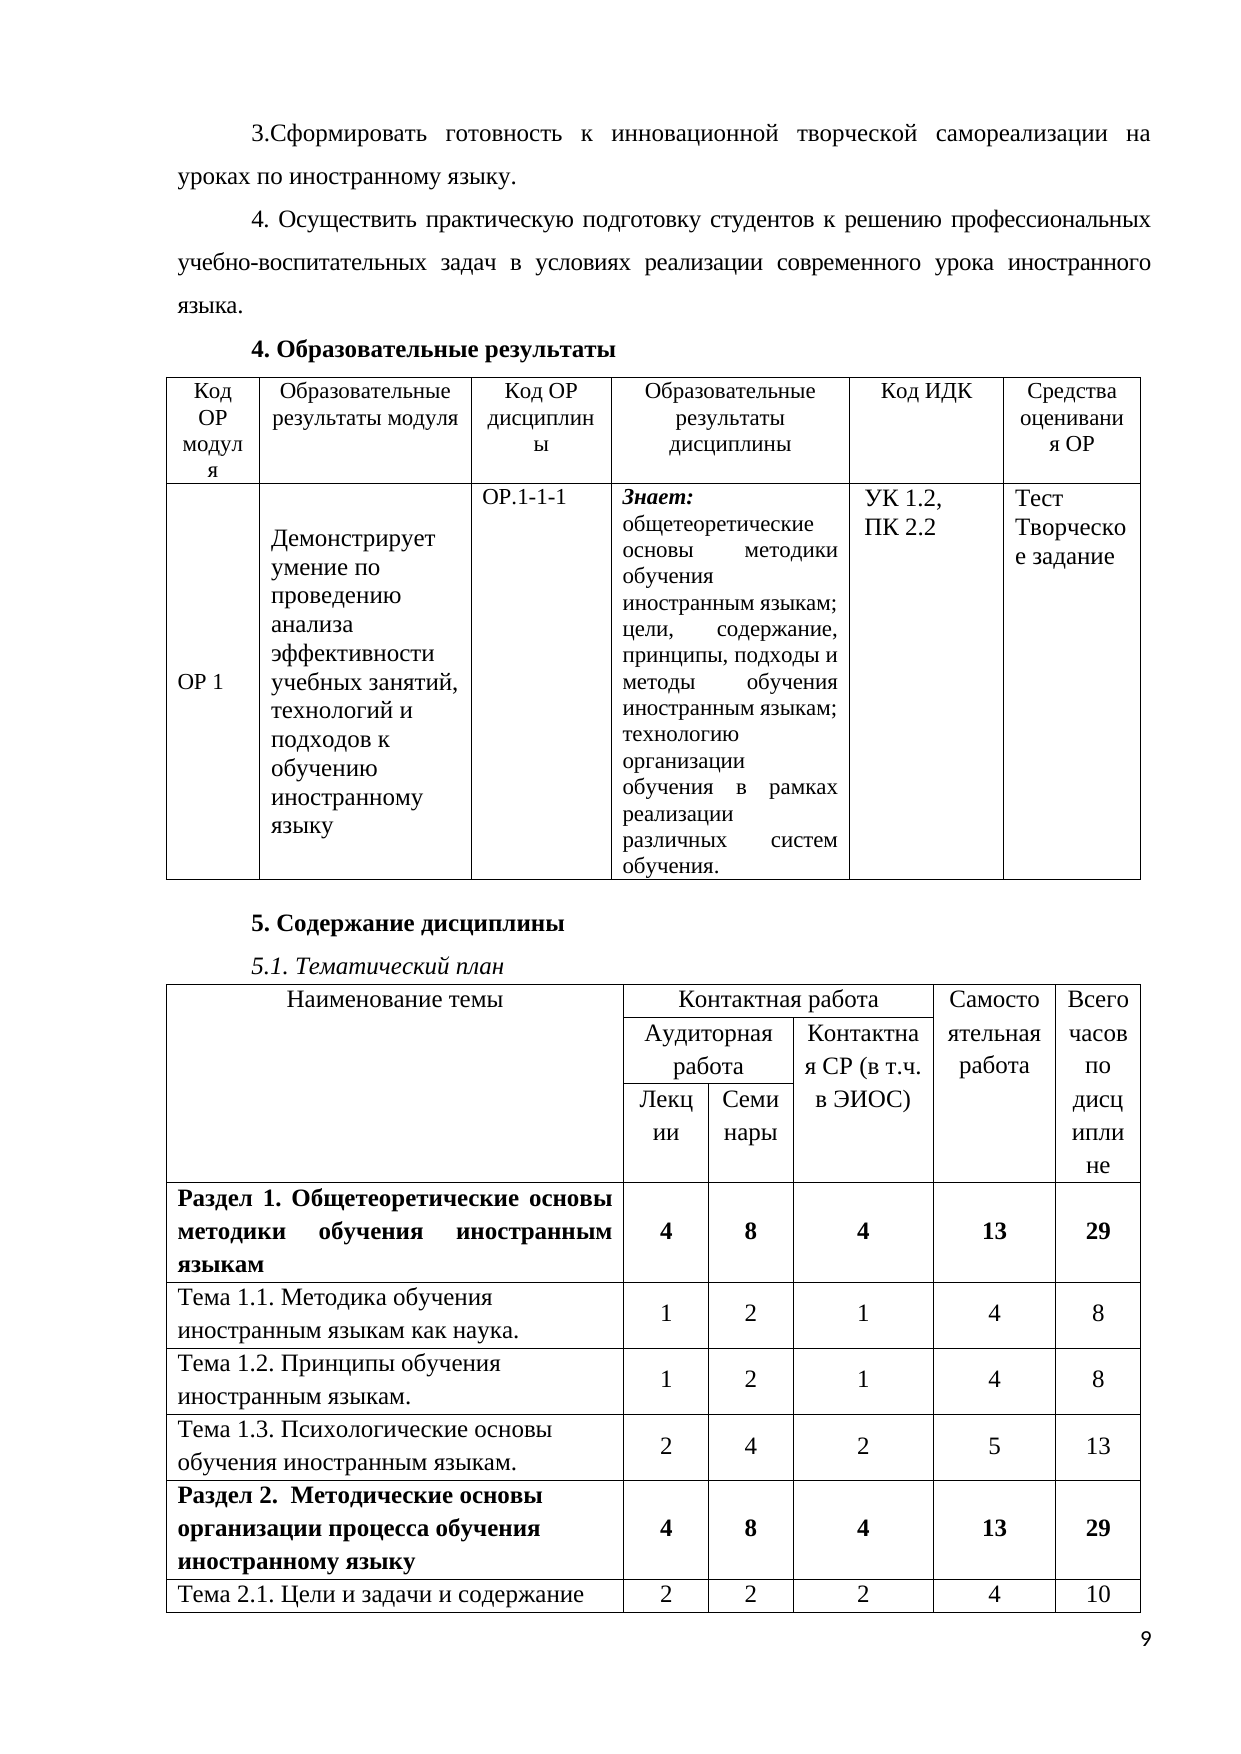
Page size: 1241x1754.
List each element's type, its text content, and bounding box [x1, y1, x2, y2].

table_header Всего часов по дисциплине [1056, 985, 1140, 1182]
text 5.1. Тематический план [177, 951, 1152, 980]
table_header Код ОР модуля [167, 378, 259, 483]
table_header Образовательные результаты модуля [260, 378, 471, 483]
table_cell УК 1.2, ПК 2.2 [850, 484, 1003, 879]
table_cell Демонстрирует умение по проведению анализа эффективности учебных занятий, технологий и подходов к обучению иностранному языку [260, 484, 471, 879]
text 3.Сформировать готовность к инновационной творческой самореализации на уроках по иностранному языку. [177, 118, 1152, 190]
table_cell 4 [624, 1183, 708, 1281]
table_cell 2 [709, 1580, 793, 1612]
table_cell Раздел 1. Общетеоретические основы методики обучения иностранным языкам [167, 1183, 623, 1281]
table_cell Тема 1.2. Принципы обучения иностранным языкам. [167, 1349, 623, 1414]
table_header Средства оценивания ОР [1004, 378, 1140, 483]
table_cell 2 [794, 1580, 933, 1612]
table_cell 2 [624, 1415, 708, 1480]
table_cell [167, 1580, 623, 1612]
table_cell 4 [709, 1415, 793, 1480]
table_cell 13 [1056, 1415, 1140, 1480]
table_cell Лекции [624, 1084, 708, 1182]
table_cell 2 [624, 1580, 708, 1612]
text 4. Образовательные результаты [177, 334, 1152, 362]
table_header Контактная работа [624, 985, 933, 1017]
table_cell 1 [794, 1349, 933, 1414]
table_cell ОР 1 [167, 484, 259, 879]
table_cell ОР.1-1-1 [472, 484, 611, 879]
table_cell 4 [934, 1580, 1055, 1612]
table_cell Тема 1.3. Психологические основы обучения иностранным языкам. [167, 1415, 623, 1480]
table_cell 4 [624, 1481, 708, 1579]
table_cell 29 [1056, 1183, 1140, 1281]
table_header Самостоятельная работа [934, 985, 1055, 1182]
table_cell 4 [794, 1183, 933, 1281]
table_cell Раздел 2. Методические основы организации процесса обучения иностранному языку [167, 1481, 623, 1579]
text 4. Осуществить практическую подготовку студентов к решению профессиональных учебно-воспитательных задач в условиях реализации современного урока иностранного языка. [177, 204, 1152, 319]
table_cell 8 [709, 1481, 793, 1579]
table_cell 4 [934, 1349, 1055, 1414]
table_header Наименование темы [167, 985, 623, 1182]
table_cell 1 [794, 1283, 933, 1348]
table_cell Семинары [709, 1084, 793, 1182]
table_cell 13 [934, 1183, 1055, 1281]
table_cell 4 [934, 1283, 1055, 1348]
table_cell 2 [794, 1415, 933, 1480]
table_cell 13 [934, 1481, 1055, 1579]
table_cell 4 [794, 1481, 933, 1579]
table_cell Аудиторная работа [624, 1018, 793, 1083]
table_cell 8 [1056, 1283, 1140, 1348]
table_cell 1 [624, 1283, 708, 1348]
table_cell 8 [709, 1183, 793, 1281]
table_header Код ОР дисциплины [472, 378, 611, 483]
table_cell Тест Творческое задание [1004, 484, 1140, 879]
table_cell Тема 1.1. Методика обучения иностранным языкам как наука. [167, 1283, 623, 1348]
table_header Образовательные результаты дисциплины [612, 378, 849, 483]
table_cell Контактная СР (в т.ч. в ЭИОС) [794, 1018, 933, 1182]
table_cell 29 [1056, 1481, 1140, 1579]
table_cell 10 [1056, 1580, 1140, 1612]
table_cell 2 [709, 1283, 793, 1348]
table_cell Знает: общетеоретические основы методики обучения иностранным языкам; цели, содержание, принципы, подходы и методы обучения иностранным языкам; технологию организации обучения в рамках реализации различных систем обучения. [612, 484, 849, 879]
table_cell 8 [1056, 1349, 1140, 1414]
table_cell 1 [624, 1349, 708, 1414]
table_cell 5 [934, 1415, 1055, 1480]
text 5. Содержание дисциплины [177, 908, 1152, 937]
table_cell 2 [709, 1349, 793, 1414]
table_header Код ИДК [850, 378, 1003, 483]
